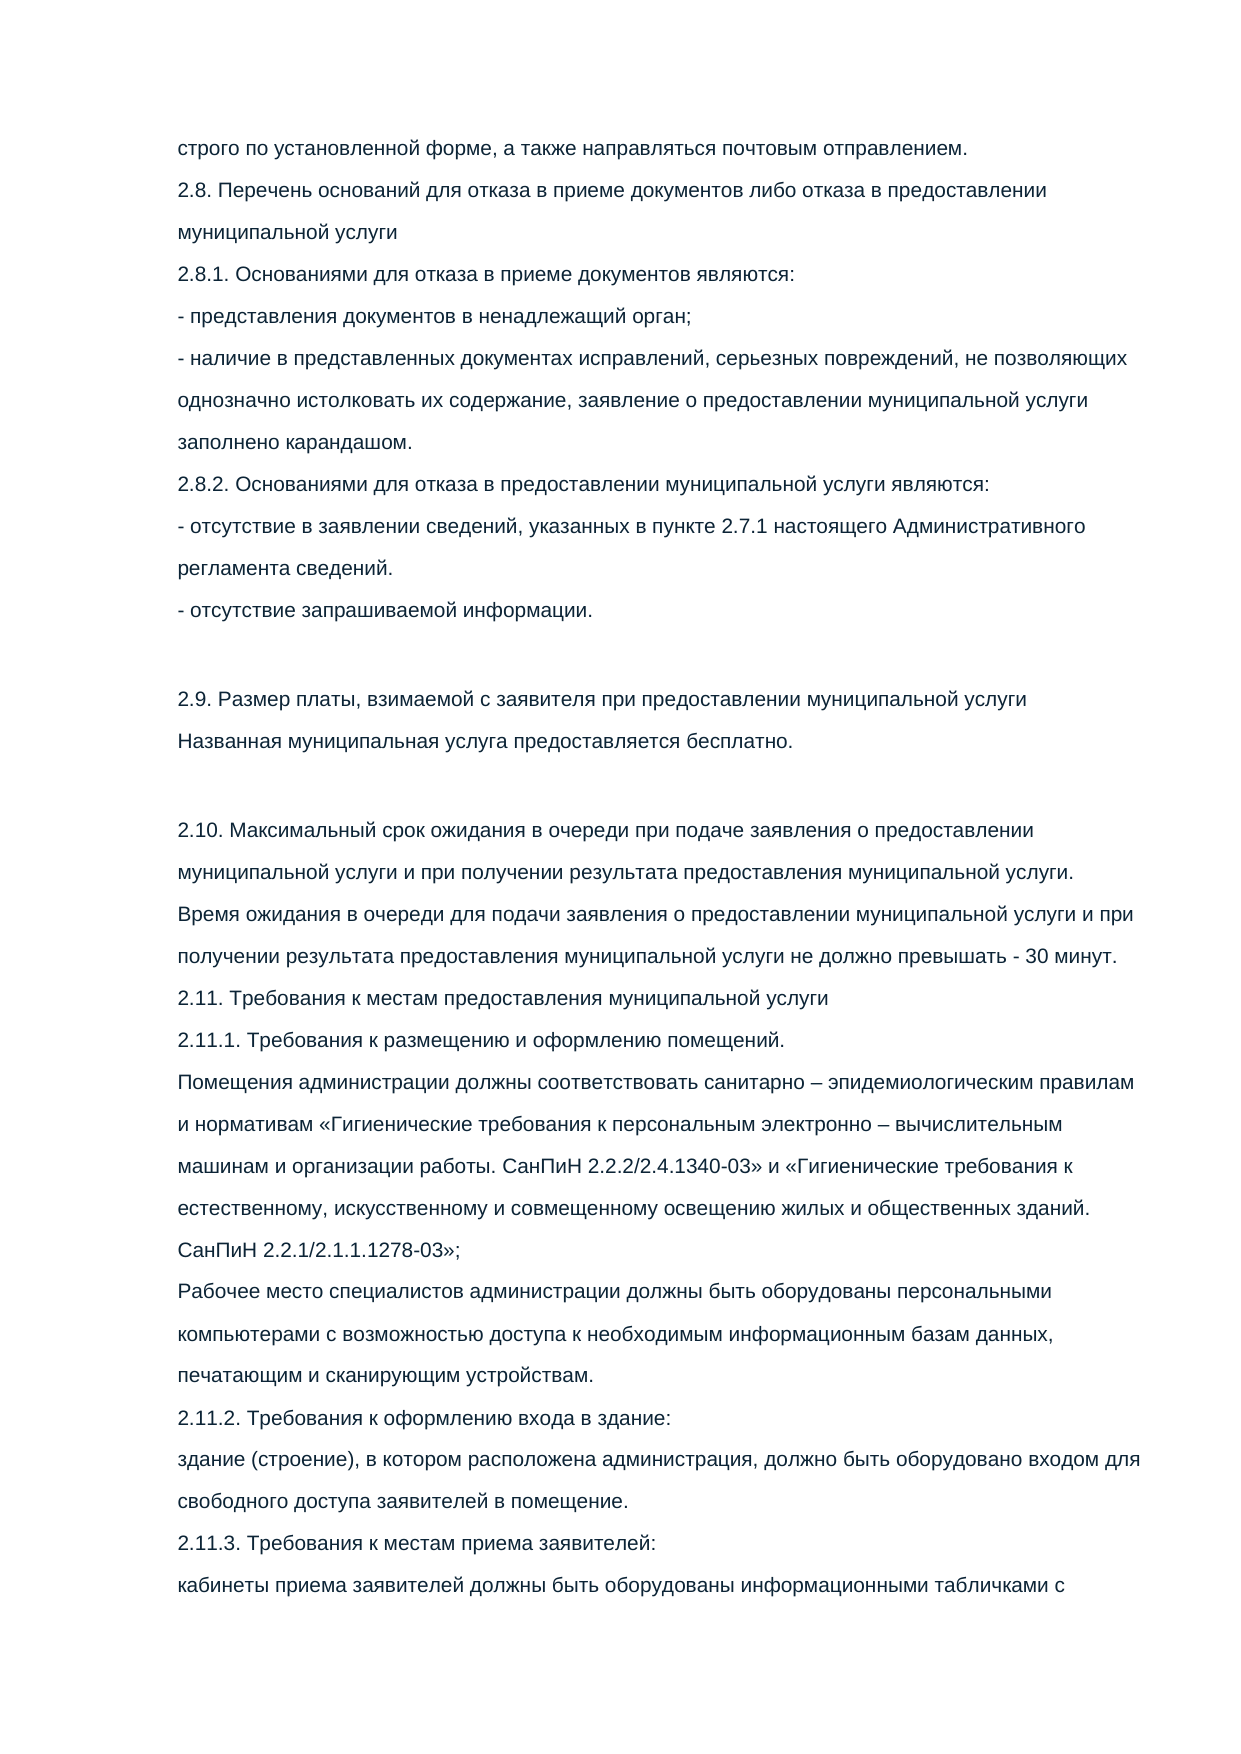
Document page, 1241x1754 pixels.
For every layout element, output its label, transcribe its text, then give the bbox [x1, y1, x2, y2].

text 2.9. Размер платы, взимаемой с заявителя при предоставлении муниципальной услуги Названная муниципальная услуга предоставляется бесплатно. [177, 669, 1152, 753]
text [177, 118, 1152, 622]
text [177, 799, 1152, 1597]
